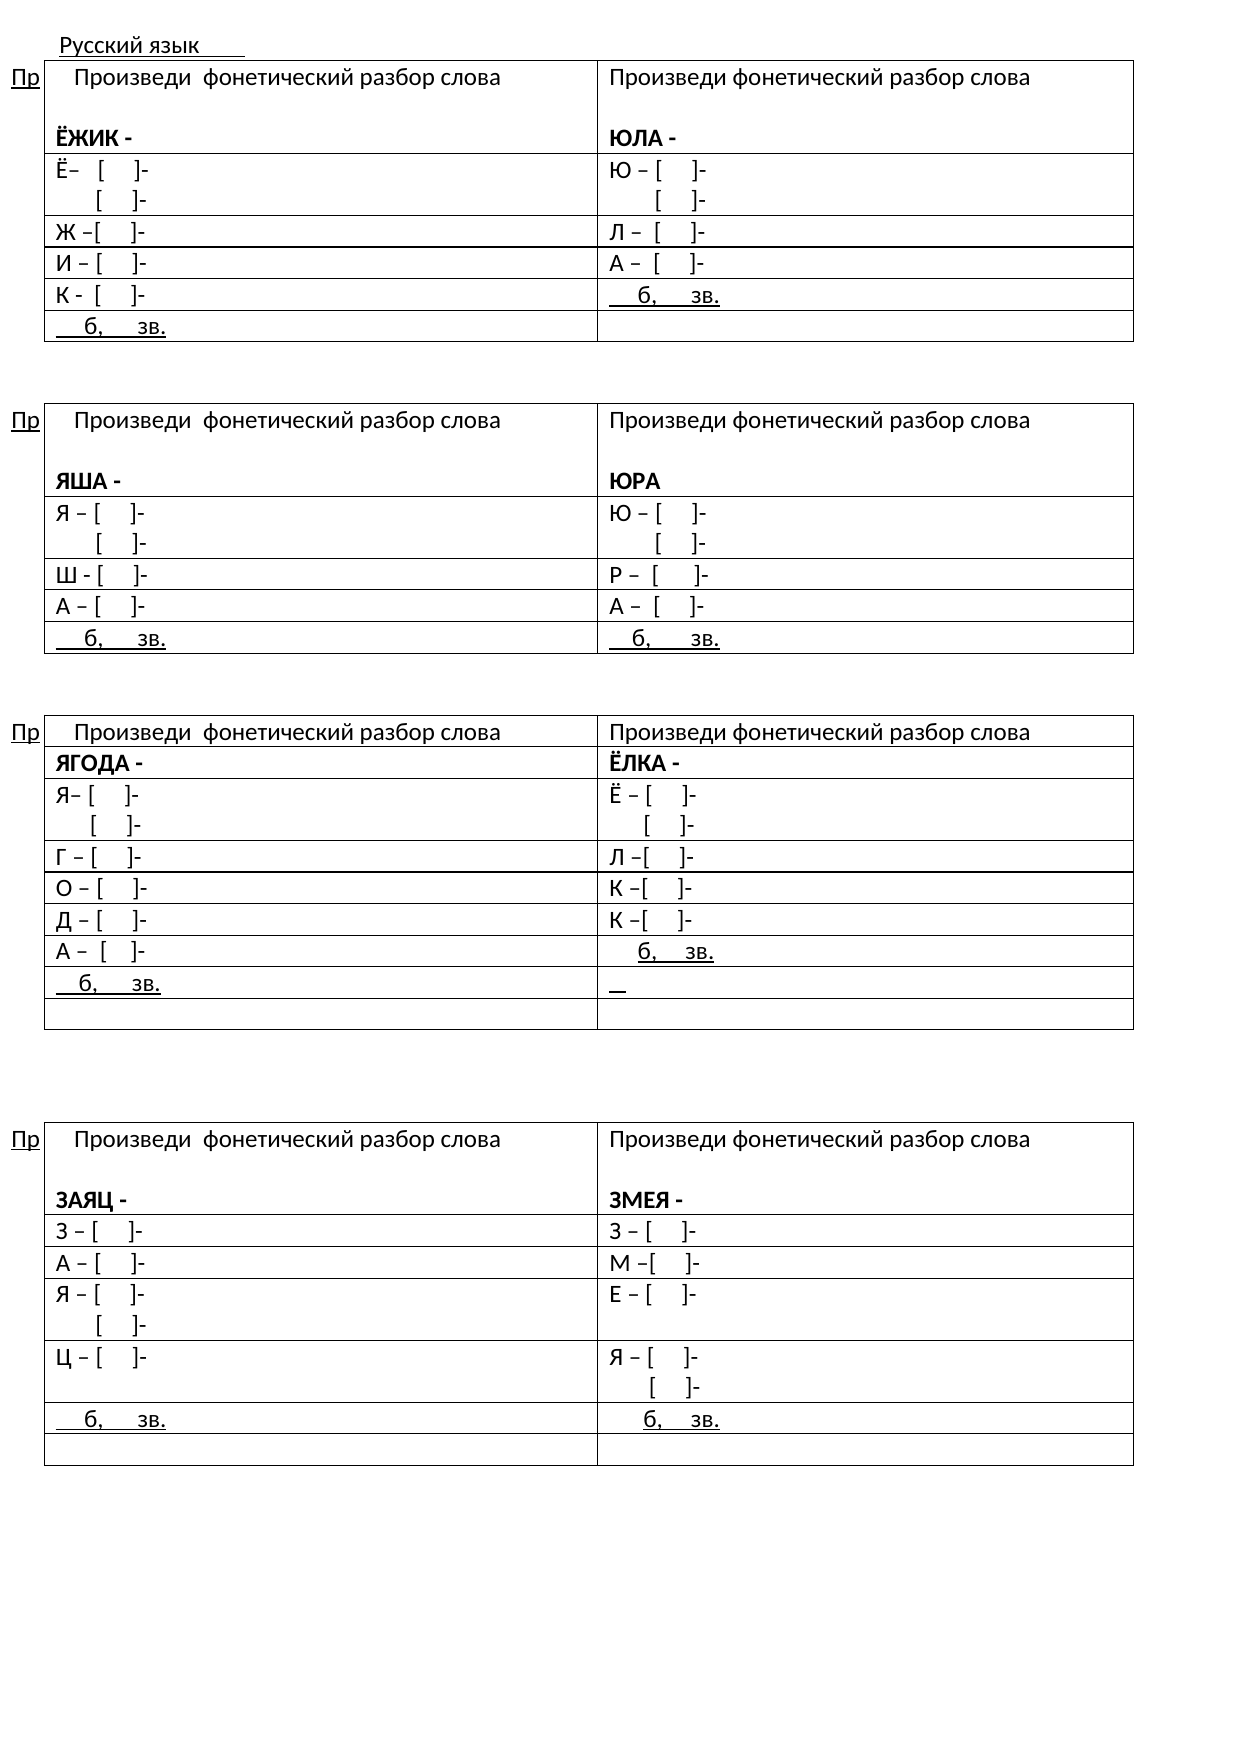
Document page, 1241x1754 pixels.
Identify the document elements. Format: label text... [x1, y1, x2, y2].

table_cell б, зв. [45, 311, 597, 341]
table_cell б, зв. [45, 967, 597, 998]
table_cell ЯГОДА - [45, 747, 597, 778]
table_header Произведи фонетический разбор слова [598, 716, 1133, 746]
table_header Произведи фонетический разбор слова ЗМЕЯ - [598, 1123, 1133, 1214]
table_cell ЁЛКА - [598, 747, 1133, 778]
table_cell Ж –[ ]- [45, 216, 597, 246]
table_cell А – [ ]- [45, 936, 597, 966]
table_cell Ё– [ ]- [ ]- [45, 154, 597, 215]
table_header Пр Произведи фонетический разбор слова ЗАЯЦ - [45, 1123, 597, 1214]
table_cell Я – [ ]- [ ]- [598, 1341, 1133, 1402]
table_cell [598, 311, 1133, 341]
table_cell Д – [ ]- [45, 904, 597, 934]
table_cell б, зв. [598, 279, 1133, 309]
table_cell З – [ ]- [598, 1215, 1133, 1246]
table_header Произведи фонетический разбор слова ЮЛА - [598, 61, 1133, 153]
table_cell А – [ ]- [45, 1247, 597, 1277]
table_cell б, зв. [45, 1403, 597, 1433]
table_cell Л – [ ]- [598, 216, 1133, 246]
table_cell И – [ ]- [45, 248, 597, 278]
table_cell б, зв. [598, 936, 1133, 966]
table_cell Ш - [ ]- [45, 559, 597, 589]
table_cell Ю – [ ]- [ ]- [598, 154, 1133, 215]
table_cell Я – [ ]- [ ]- [45, 497, 597, 558]
table_cell Я – [ ]- [ ]- [45, 1279, 597, 1339]
table_cell А – [ ]- [45, 590, 597, 621]
table_cell М –[ ]- [598, 1247, 1133, 1277]
table_cell Я– [ ]- [ ]- [45, 779, 597, 840]
table_cell А – [ ]- [598, 248, 1133, 278]
table_cell б, зв. [598, 1403, 1133, 1433]
table_cell Р – [ ]- [598, 559, 1133, 589]
table_cell Г – [ ]- [45, 841, 597, 871]
table_cell А – [ ]- [598, 590, 1133, 621]
table_cell Е – [ ]- [598, 1279, 1133, 1339]
table_cell [598, 1434, 1133, 1465]
table_header Пр Произведи фонетический разбор слова ЯША - [45, 404, 597, 496]
table_cell Л –[ ]- [598, 841, 1133, 871]
table_cell б, зв. [45, 622, 597, 652]
table_cell б, зв. [598, 622, 1133, 652]
table_cell [45, 999, 597, 1029]
table_cell З – [ ]- [45, 1215, 597, 1246]
table_cell Ю – [ ]- [ ]- [598, 497, 1133, 558]
table_cell Ё – [ ]- [ ]- [598, 779, 1133, 840]
table_header Произведи фонетический разбор слова ЮРА [598, 404, 1133, 496]
table_cell К - [ ]- [45, 279, 597, 309]
text Русский язык [59, 29, 1152, 60]
table_cell [45, 1434, 597, 1465]
table_cell О – [ ]- [45, 873, 597, 903]
table_cell [598, 999, 1133, 1029]
table_cell [598, 967, 1133, 998]
table_cell К –[ ]- [598, 904, 1133, 934]
table_header Пр Произведи фонетический разбор слова [45, 716, 597, 746]
table_header Пр Произведи фонетический разбор слова ЁЖИК - [45, 61, 597, 153]
table_cell К –[ ]- [598, 873, 1133, 903]
table_cell Ц – [ ]- [45, 1341, 597, 1402]
